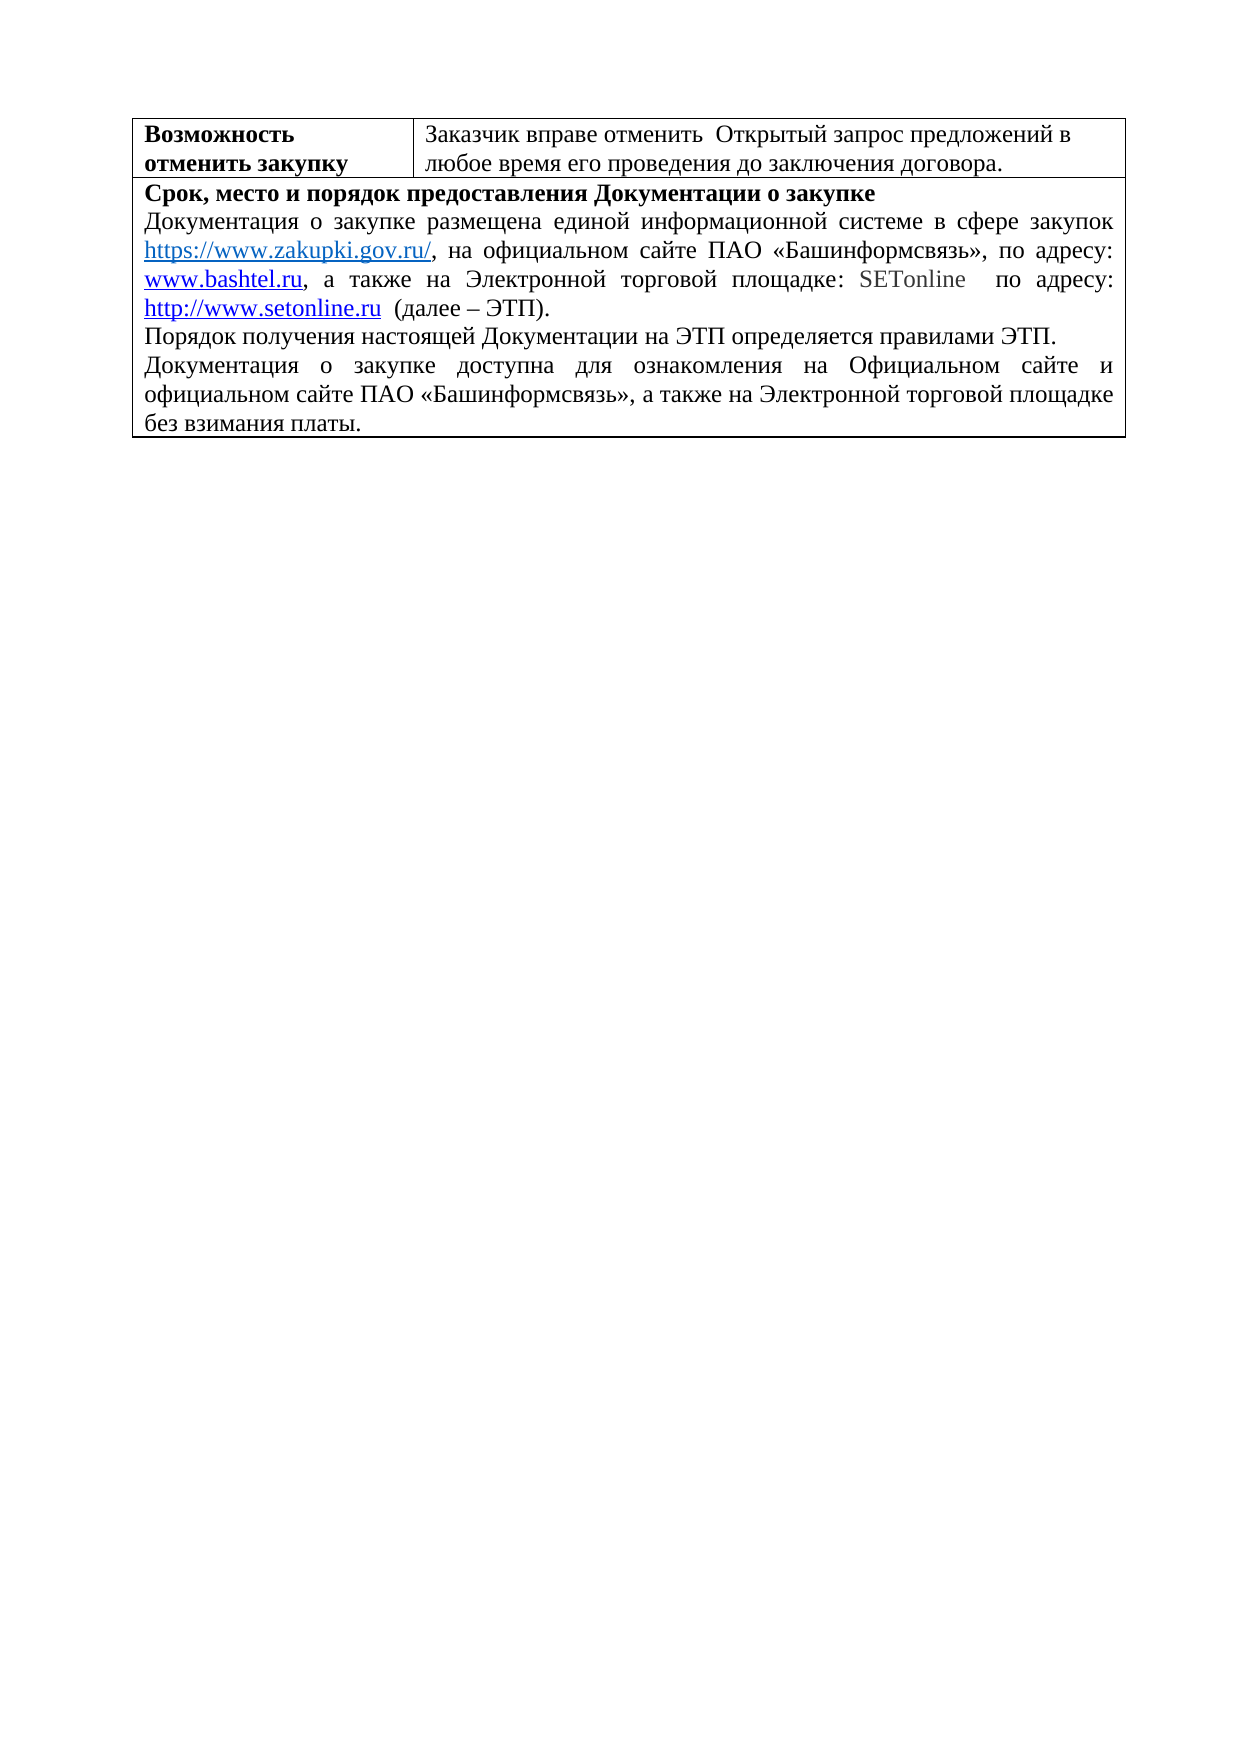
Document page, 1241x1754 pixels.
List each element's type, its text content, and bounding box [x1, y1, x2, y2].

table_cell Возможность отменить закупку [133, 119, 413, 177]
table_cell Заказчик вправе отменить Открытый запрос предложений в любое время его проведения до заключения договора. [414, 119, 1125, 177]
table_cell Срок, место и порядок предоставления Документации о закупке Документация о закупке размещена единой информационной системе в сфере закупок https://www.zakupki.gov.ru/, на официальном сайте ПАО «Башинформсвязь», по адресу: www.bashtel.ru, а также на Электронной торговой площадке: SETonline по адресу: http://www.setonline.ru (далее – ЭТП). Порядок получения настоящей Документации на ЭТП определяется правилами ЭТП. Документация о закупке доступна для ознакомления на Официальном сайте и официальном сайте ПАО «Башинформсвязь», а также на Электронной торговой площадке без взимания платы. [133, 178, 1125, 436]
